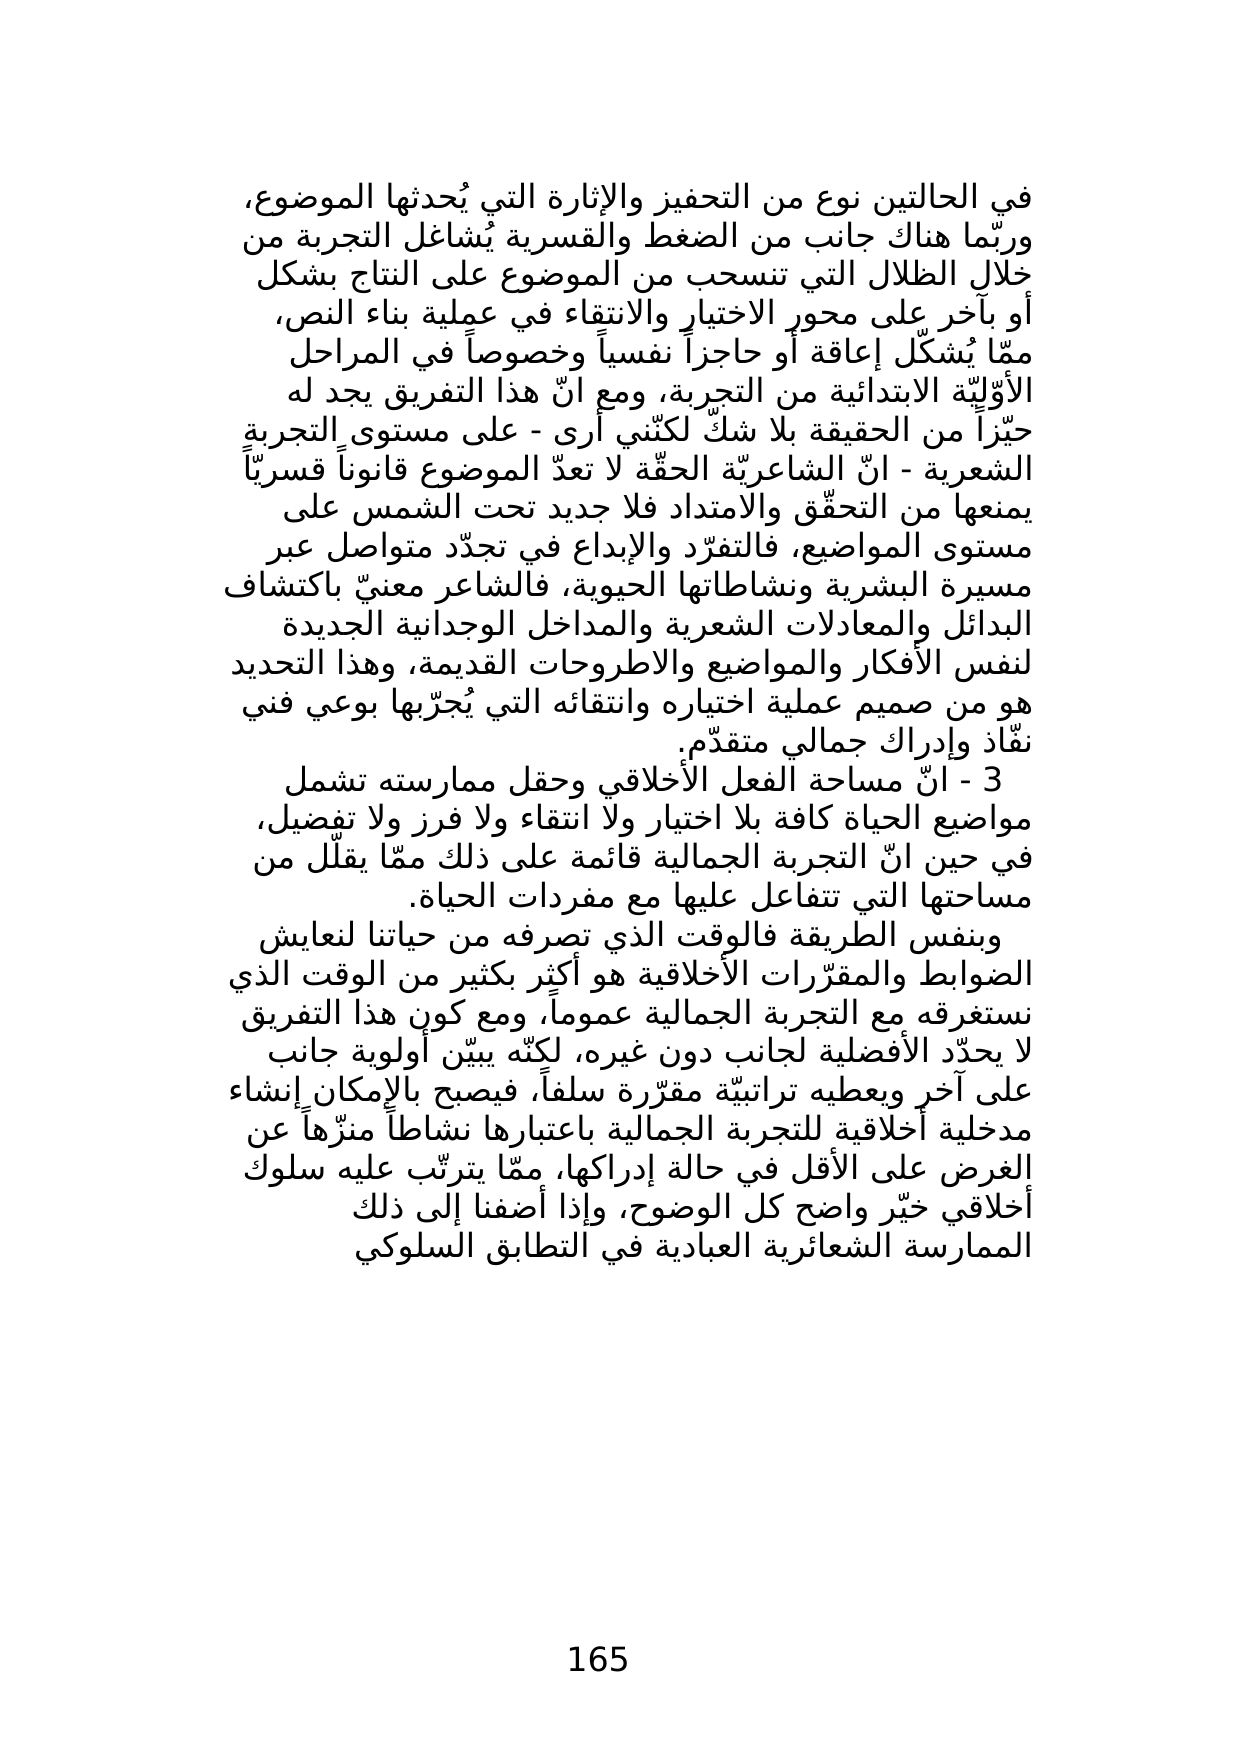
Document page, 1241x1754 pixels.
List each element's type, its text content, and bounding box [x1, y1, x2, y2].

text 3 - انّ مساحة الفعل الأخلاقي وحقل ممارسته تشمل مواضيع الحياة كافة بلا اختيار ولا انتقاء ولا فرز ولا تفضيل، في حين انّ التجربة الجمالية قائمة على ذلك ممّا يقلّل من مساحتها التي تتفاعل عليها مع مفردات الحياة. [222, 760, 1033, 915]
text في الحالتين نوع من التحفيز والإثارة التي يُحدثها الموضوع، وربّما هناك جانب من الضغط والقسرية يُشاغل التجربة من خلال الظلال التي تنسحب من الموضوع على النتاج بشكل أو بآخر على محور الاختيار والانتقاء في عملية بناء النص، ممّا يُشكّل إعاقة أو حاجزاً نفسياً وخصوصاً في المراحل الأوّليّة الابتدائية من التجربة، ومع انّ هذا التفريق يجد له حيّزاً من الحقيقة بلا شكّ لكنّني أرى - على مستوى التجربة الشعرية - انّ الشاعريّة الحقّة لا تعدّ الموضوع قانوناً قسريّاً يمنعها من التحقّق والامتداد فلا جديد تحت الشمس على مستوى المواضيع، فالتفرّد والإبداع في تجدّد متواصل عبر مسيرة البشرية ونشاطاتها الحيوية، فالشاعر معنيّ باكتشاف البدائل والمعادلات الشعرية والمداخل الوجدانية الجديدة لنفس الأفكار والمواضيع والاطروحات القديمة، وهذا التحديد هو من صميم عملية اختياره وانتقائه التي يُجرّبها بوعي فني نفّاذ وإدراك جمالي متقدّم. [222, 177, 1033, 760]
text وبنفس الطريقة فالوقت الذي تصرفه من حياتنا لنعايش الضوابط والمقرّرات الأخلاقية هو أكثر بكثير من الوقت الذي نستغرقه مع التجربة الجمالية عموماً، ومع كون هذا التفريق لا يحدّد الأفضلية لجانب دون غيره، لكنّه يبيّن أولوية جانب على آخر ويعطيه تراتبيّة مقرّرة سلفاً، فيصبح بالإمكان إنشاء مدخلية أخلاقية للتجربة الجمالية باعتبارها نشاطاً منزّهاً عن الغرض على الأقل في حالة إدراكها، ممّا يترتّب عليه سلوك أخلاقي خيّر واضح كل الوضوح، وإذا أضفنا إلى ذلك الممارسة الشعائرية العبادية في التطابق السلوكي [222, 915, 1033, 1265]
